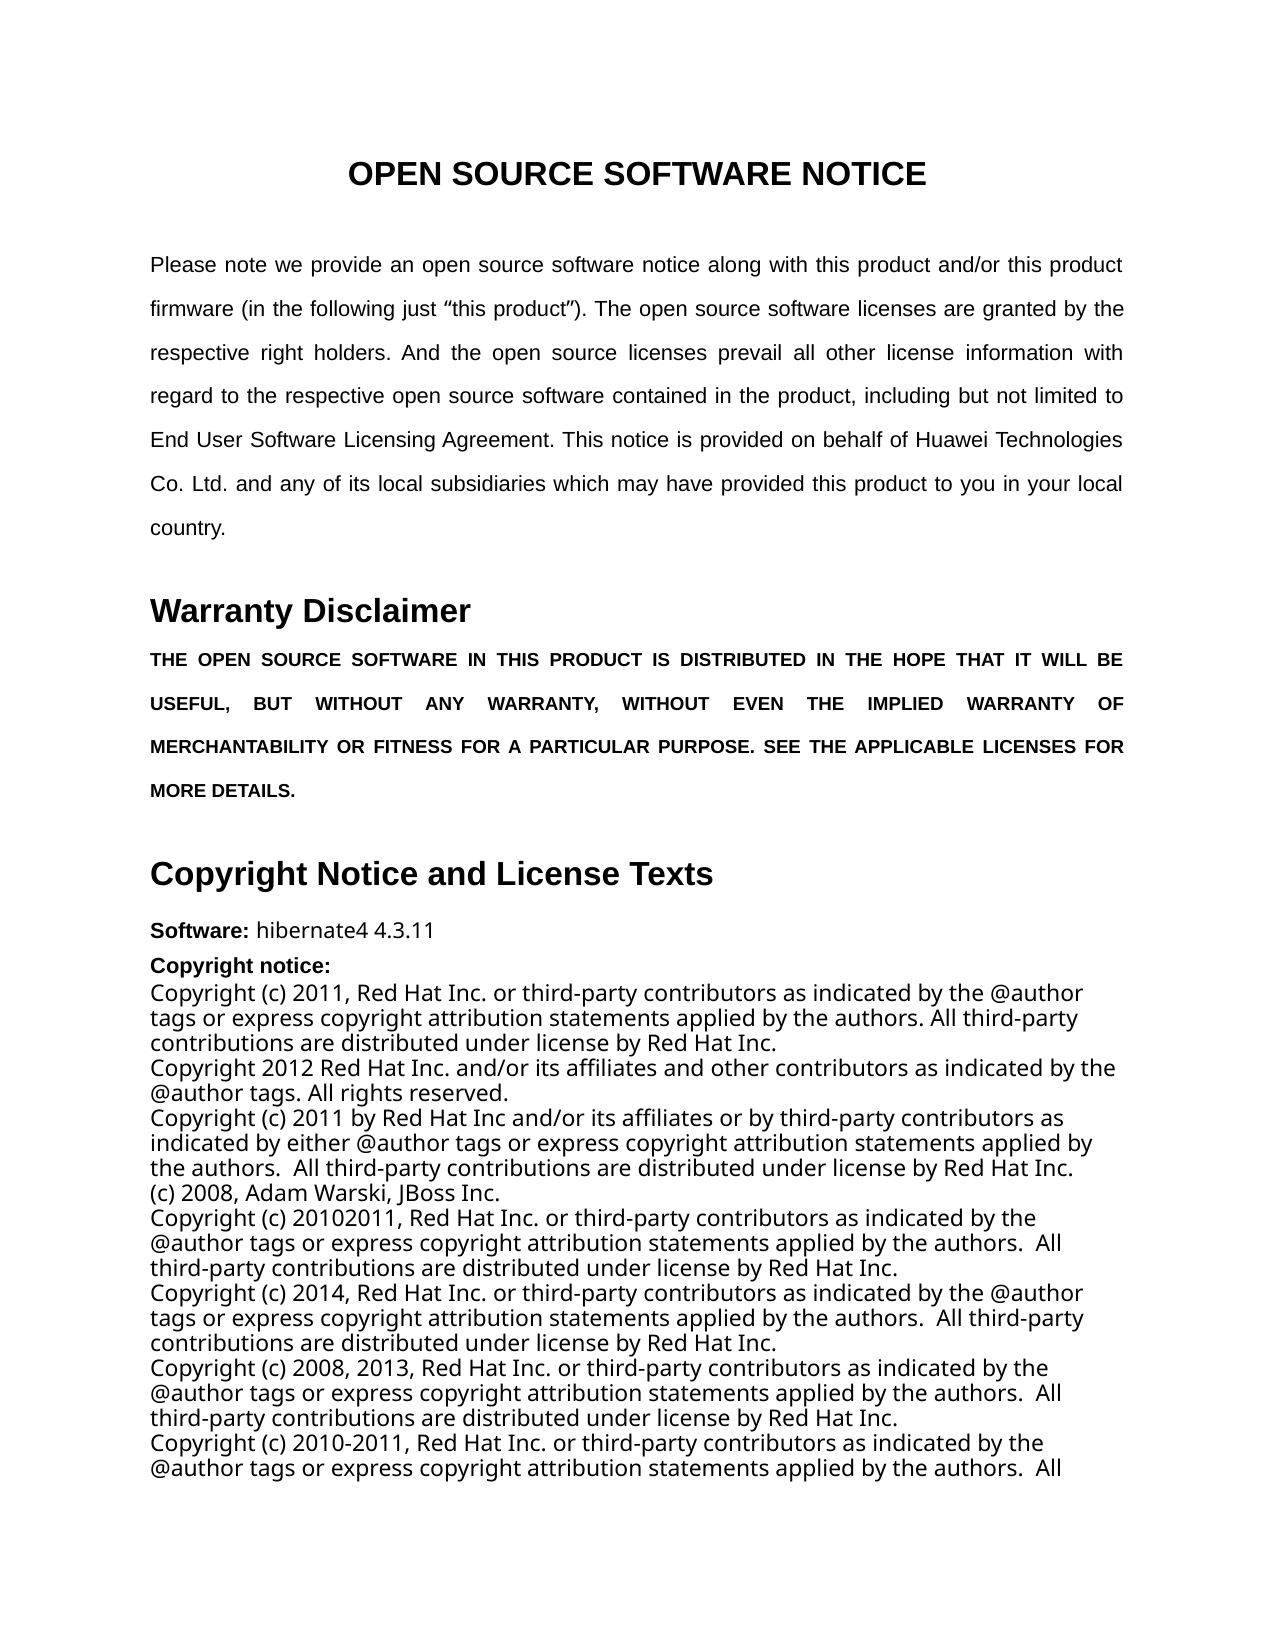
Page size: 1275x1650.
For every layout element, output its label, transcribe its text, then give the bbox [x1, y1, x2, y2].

text Copyright notice: [150, 944, 1125, 981]
text Please note we provide an open source software notice along with this product and/or this product firmware (in the following just “this product”). The open source software licenses are granted by the respective right holders. And the open source licenses prevail all other license information with regard to the respective open source software contained in the product, including but not limited to End User Software Licensing Agreement. This notice is provided on behalf of Huawei Technologies Co. Ltd. and any of its local subsidiaries which may have provided this product to you in your local country. [150, 237, 1125, 544]
text Copyright Notice and License Texts [150, 850, 1125, 894]
text Software: hibernate4 4.3.11 [150, 919, 1125, 944]
text Warranty Disclaimer [150, 587, 1125, 631]
text OPEN SOURCE SOFTWARE NOTICE [150, 150, 1125, 194]
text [150, 981, 1125, 1481]
text The open source software in this product is distributed in the hope that it will be useful, but WITHOUT ANY WARRANTY, without even the implied warranty of MERCHANTABILITY or FITNESS FOR A PARTICULAR PURPOSE. See the applicable licenses for more details. [150, 631, 1125, 806]
